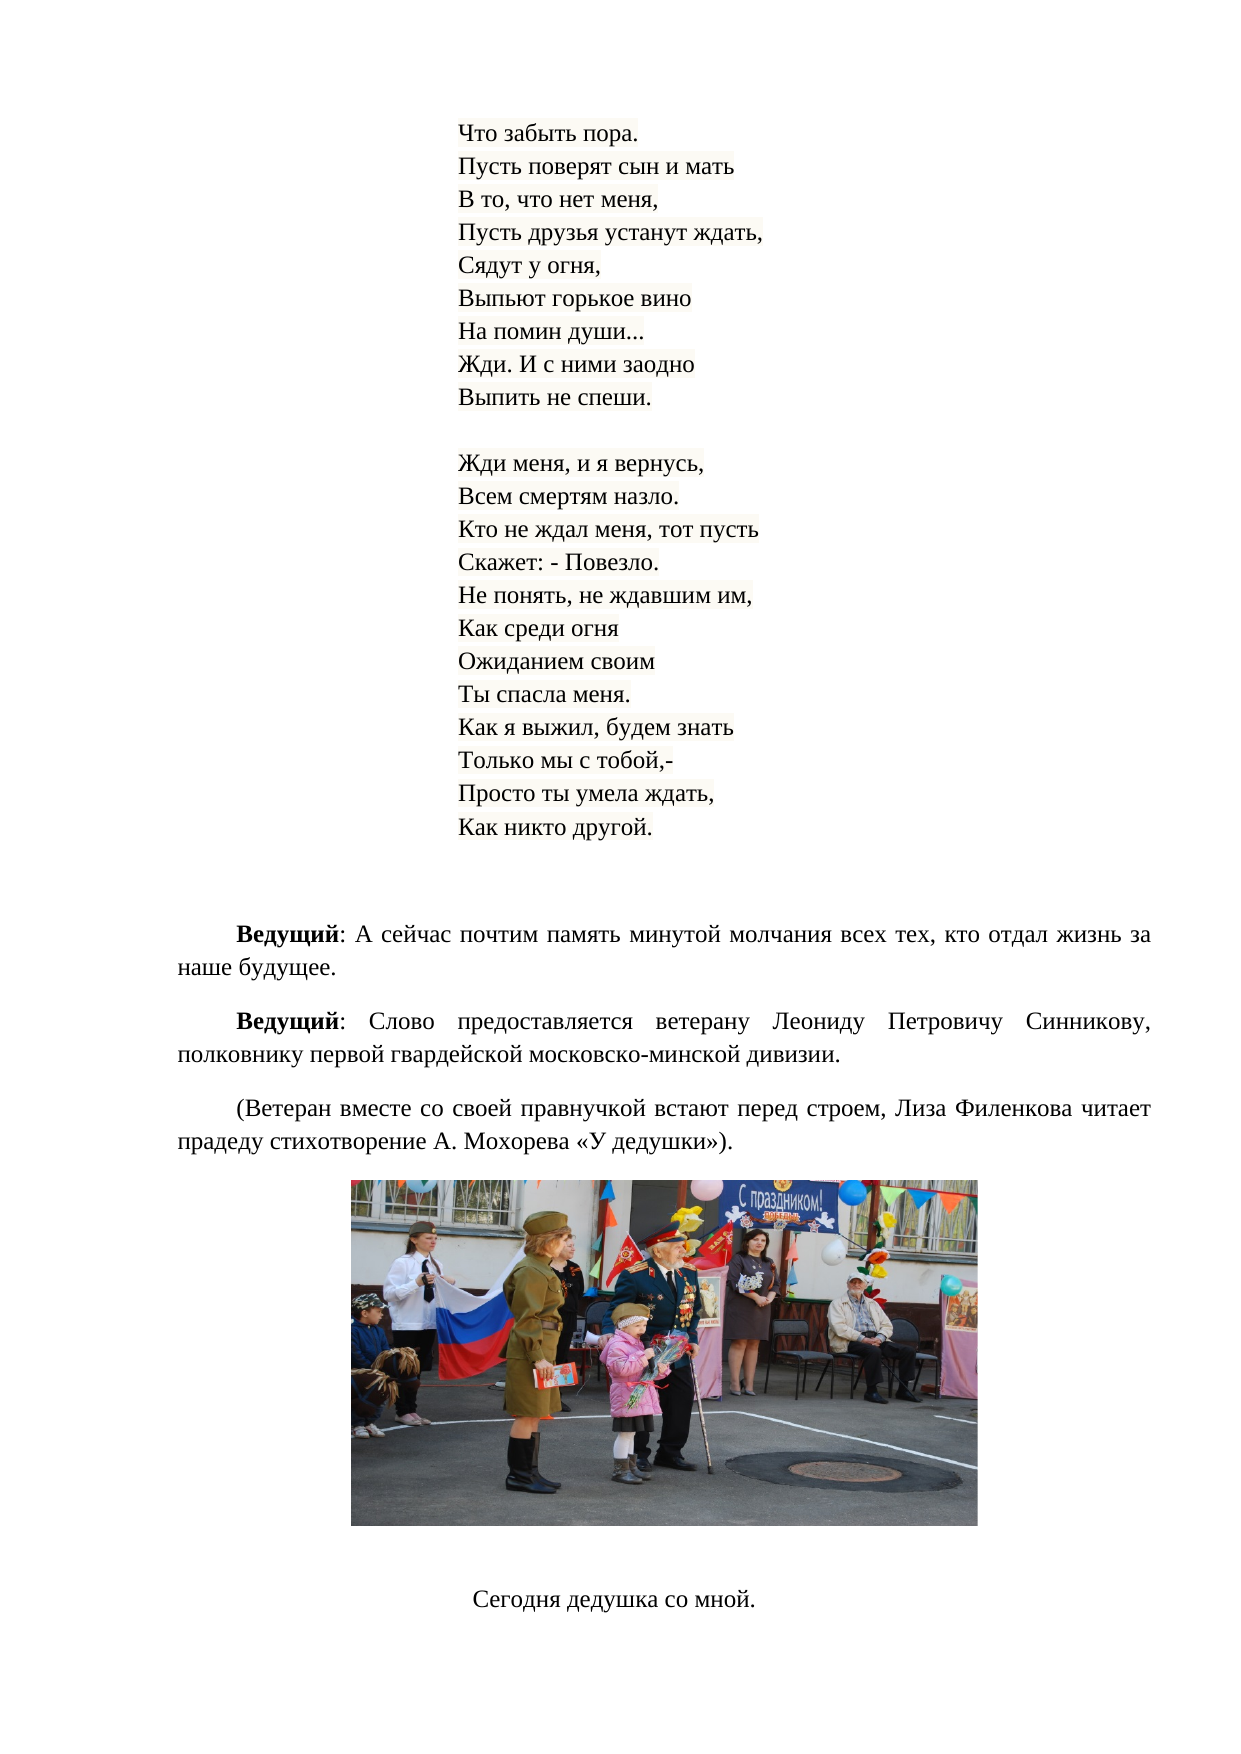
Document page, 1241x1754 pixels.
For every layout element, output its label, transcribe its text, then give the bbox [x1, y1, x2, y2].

picture [351, 1180, 978, 1526]
text Ведущий: Слово предоставляется ветерану Леониду Петровичу Синникову, полковнику первой гвардейской московско-минской дивизии. [177, 1006, 1152, 1068]
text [458, 118, 1152, 840]
text (Ветеран вместе со своей правнучкой встают перед строем, Лиза Филенкова читает прадеду стихотворение А. Мохорева «У дедушки»). [177, 1093, 1152, 1155]
text Ведущий: А сейчас почтим память минутой молчания всех тех, кто отдал жизнь за наше будущее. [177, 919, 1152, 981]
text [472, 1551, 1152, 1613]
